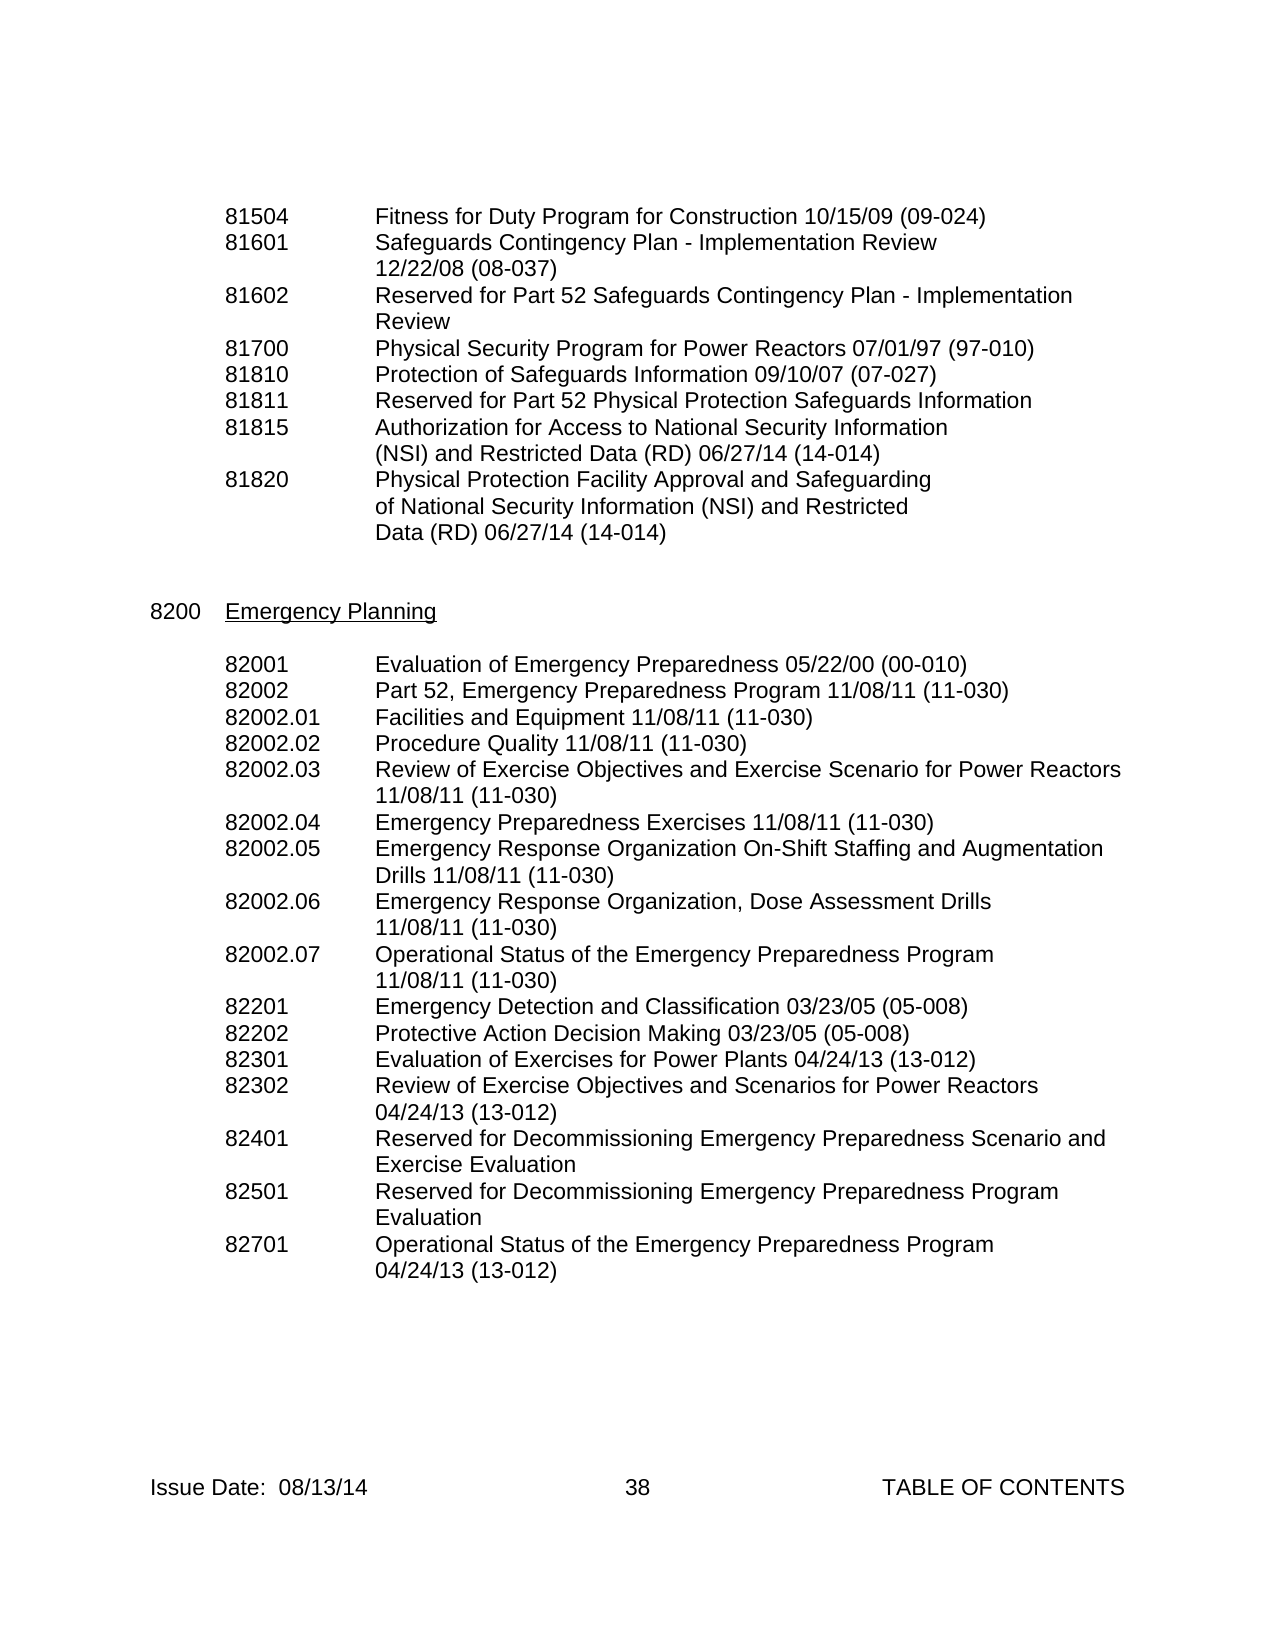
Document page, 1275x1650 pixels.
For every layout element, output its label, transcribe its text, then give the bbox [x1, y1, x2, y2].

text 81504 Fitness for Duty Program for Construction 10/15/09 (09-024) [150, 203, 1125, 229]
text 11/08/11 (11-030) [375, 914, 1125, 941]
text 81820 Physical Protection Facility Approval and Safeguarding [150, 466, 1125, 493]
text (NSI) and Restricted Data (RD) 06/27/14 (14-014) [150, 440, 1125, 466]
text 82701 Operational Status of the Emergency Preparedness Program [150, 1231, 1125, 1257]
text 04/24/13 (13-012) [150, 1257, 1125, 1283]
text 82002.03 Review of Exercise Objectives and Exercise Scenario for Power Reactors 11/08/11 (11-030) [225, 756, 1125, 809]
text 82501 Reserved for Decommissioning Emergency Preparedness Program Evaluation [225, 1178, 1125, 1231]
text 82202 Protective Action Decision Making 03/23/05 (05-008) [150, 1020, 1125, 1046]
text 12/22/08 (08-037) [225, 255, 1125, 282]
text of National Security Information (NSI) and Restricted [225, 493, 1125, 519]
text 82201 Emergency Detection and Classification 03/23/05 (05-008) [150, 993, 1125, 1020]
text 82002.05 Emergency Response Organization On-Shift Staffing and Augmentation Drills 11/08/11 (11-030) [225, 835, 1125, 888]
text Data (RD) 06/27/14 (14-014) [225, 519, 1125, 545]
text 82002.07 Operational Status of the Emergency Preparedness Program [150, 941, 1125, 967]
text 82002.02 Procedure Quality 11/08/11 (11-030) [150, 730, 1125, 756]
text 82401 Reserved for Decommissioning Emergency Preparedness Scenario and Exercise Evaluation [225, 1125, 1125, 1178]
text 82302 Review of Exercise Objectives and Scenarios for Power Reactors 04/24/13 (13-012) [225, 1072, 1125, 1125]
text 11/08/11 (11-030) [150, 967, 1125, 993]
text 82301 Evaluation of Exercises for Power Plants 04/24/13 (13-012) [150, 1046, 1125, 1072]
text 82002.04 Emergency Preparedness Exercises 11/08/11 (11-030) [150, 809, 1125, 835]
text 82002.06 Emergency Response Organization, Dose Assessment Drills [225, 888, 1125, 914]
text 82001 Evaluation of Emergency Preparedness 05/22/00 (00-010) [150, 651, 1125, 677]
text 82002.01 Facilities and Equipment 11/08/11 (11-030) [150, 703, 1125, 730]
text 8200 Emergency Planning [150, 598, 1125, 624]
text 81815 Authorization for Access to National Security Information [150, 413, 1125, 440]
text 81700 Physical Security Program for Power Reactors 07/01/97 (97-010) [150, 334, 1125, 361]
text 81602 Reserved for Part 52 Safeguards Contingency Plan - Implementation Review [225, 282, 1125, 334]
text 81601 Safeguards Contingency Plan - Implementation Review [225, 229, 1125, 255]
text 81811 Reserved for Part 52 Physical Protection Safeguards Information [225, 387, 1125, 413]
text 82002 Part 52, Emergency Preparedness Program 11/08/11 (11-030) [150, 677, 1125, 703]
text 81810 Protection of Safeguards Information 09/10/07 (07-027) [225, 361, 1125, 387]
